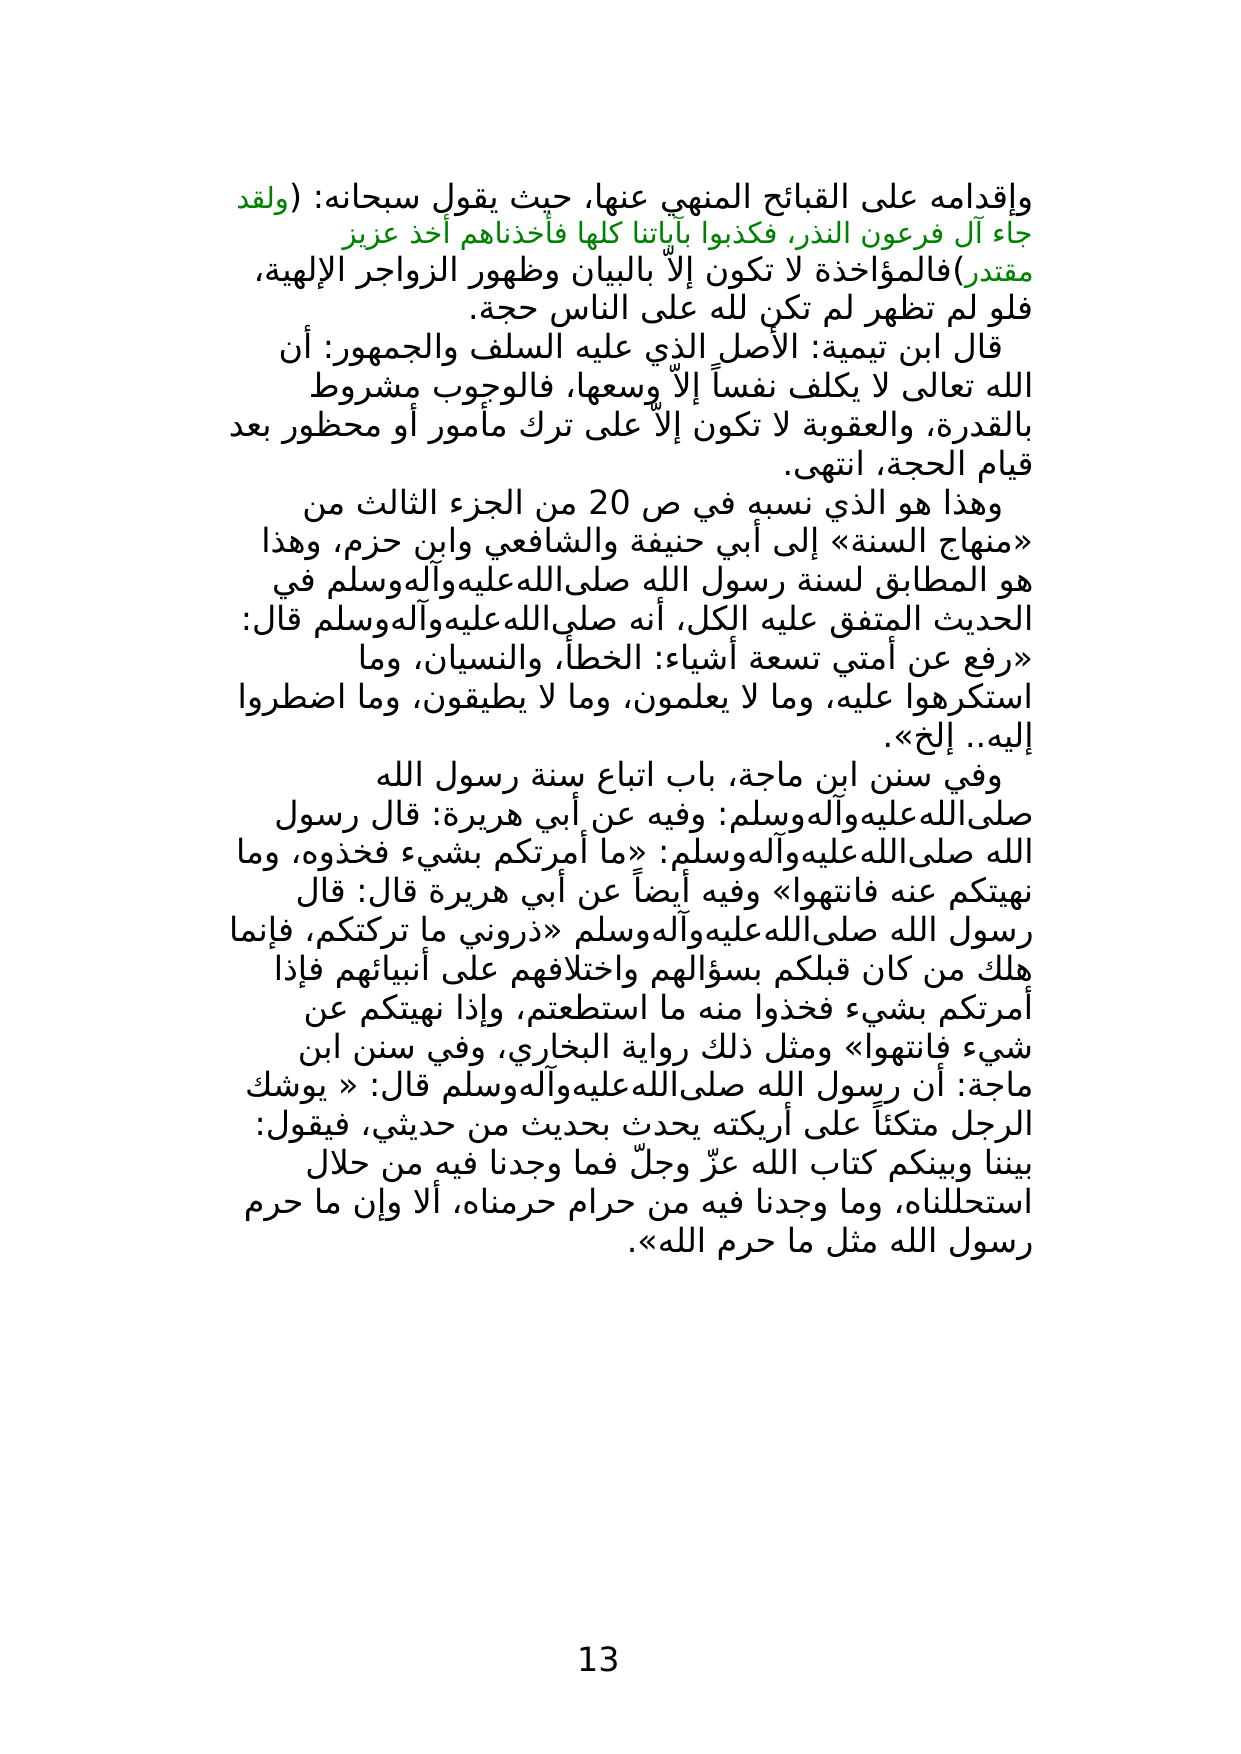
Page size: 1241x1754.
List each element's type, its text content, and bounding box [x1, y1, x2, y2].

text قال ابن تيمية: الأصل الذي عليه السلف والجمهور: أن الله تعالى لا يكلف نفساً إلاّ وسعها، فالوجوب مشروط بالقدرة، والعقوبة لا تكون إلاّ على ترك مأمور أو محظور بعد قيام الحجة، انتهى. [222, 328, 1033, 483]
text وهذا هو الذي نسبه في ص 20 من الجزء الثالث من «منهاج السنة» إلى أبي حنيفة والشافعي وابن حزم، وهذا هو المطابق لسنة رسول الله صلى‌الله‌عليه‌وآله‌وسلم في الحديث المتفق عليه الكل، أنه صلى‌الله‌عليه‌وآله‌وسلم قال: «رفع عن أمتي تسعة أشياء: الخطأ، والنسيان، وما استكرهوا عليه، وما لا يعلمون، وما لا يطيقون، وما اضطروا إليه.. إلخ». [222, 483, 1033, 755]
text وإقدامه على القبائح المنهي عنها، حيث يقول سبحانه: (ولقد جاء آل فرعون النذر، فكذبوا بآياتنا كلها فأخذناهم أخذ عزيز مقتدر)فالمؤاخذة لا تكون إلاّ بالبيان وظهور الزواجر الإلهية، فلو لم تظهر لم تكن لله على الناس حجة. [222, 177, 1033, 328]
text وفي سنن ابن ماجة، باب اتباع سنة رسول الله صلى‌الله‌عليه‌وآله‌وسلم: وفيه عن أبي هريرة: قال رسول الله صلى‌الله‌عليه‌وآله‌وسلم: «ما أمرتكم بشيء فخذوه، وما نهيتكم عنه فانتهوا» وفيه أيضاً عن أبي هريرة قال: قال رسول الله صلى‌الله‌عليه‌وآله‌وسلم «ذروني ما تركتكم، فإنما هلك من كان قبلكم بسؤالهم واختلافهم على أنبيائهم فإذا أمرتكم بشيء فخذوا منه ما استطعتم، وإذا نهيتكم عن شيء فانتهوا» ومثل ذلك رواية البخاري، وفي سنن ابن ماجة: أن رسول الله صلى‌الله‌عليه‌وآله‌وسلم قال: « يوشك الرجل متكئاً على أريكته يحدث بحديث من حديثي، فيقول: بيننا وبينكم كتاب الله عزّ وجلّ فما وجدنا فيه من حلال استحللناه، وما وجدنا فيه من حرام حرمناه، ألا وإن ما حرم رسول الله مثل ما حرم الله». [222, 755, 1033, 1260]
